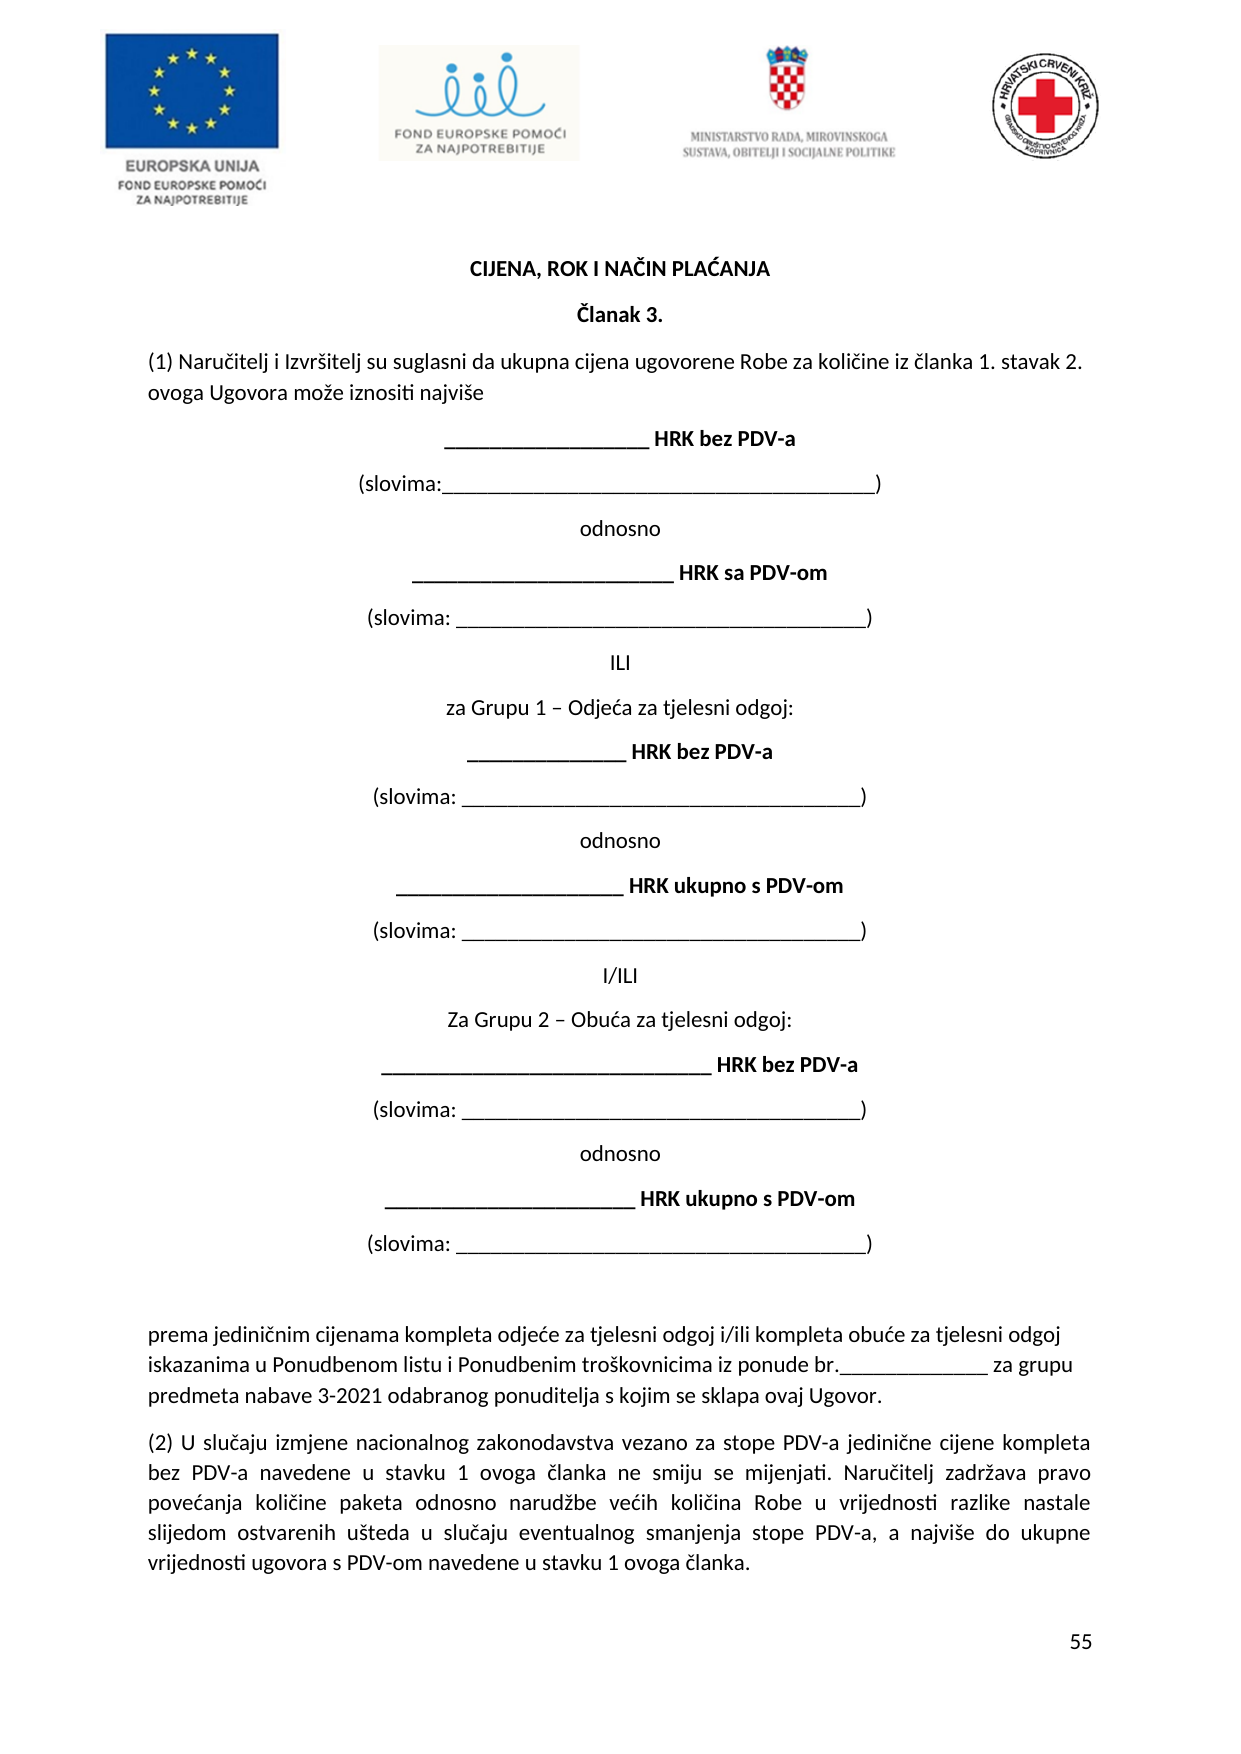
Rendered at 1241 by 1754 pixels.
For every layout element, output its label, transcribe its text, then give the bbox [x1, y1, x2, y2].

picture [351, 45, 922, 161]
picture [100, 29, 287, 206]
text ILI [148, 648, 1092, 676]
text odnosno [148, 827, 1092, 855]
text (slovima: ___________________________________) [148, 782, 1092, 810]
text (2) U slučaju izmjene nacionalnog zakonodavstva vezano za stope PDV-a jedinične cijene kompleta bez PDV-a navedene u stavku 1 ovoga članka ne smiju se mijenjati. Naručitelj zadržava pravo povećanja količine paketa odnosno narudžbe većih količina Robe u vrijednosti razlike nastale slijedom ostvarenih ušteda u slučaju eventualnog smanjenja stope PDV-a, a najviše do ukupne vrijednosti ugovora s PDV-om navedene u stavku 1 ovoga članka. [148, 1428, 1092, 1577]
text _____________________________ HRK bez PDV-a [148, 1050, 1092, 1078]
text (slovima: ____________________________________) [148, 1229, 1092, 1257]
text _______________________ HRK sa PDV-om [148, 558, 1092, 587]
text I/ILI [148, 961, 1092, 989]
text __________________ HRK bez PDV-a [148, 424, 1092, 452]
text ______________ HRK bez PDV-a [148, 737, 1092, 765]
text Članak 3. [148, 301, 1092, 328]
text (slovima: ____________________________________) [148, 603, 1092, 631]
text prema jediničnim cijenama kompleta odjeće za tjelesni odgoj i/ili kompleta obuće za tjelesni odgoj iskazanima u Ponudbenom listu i Ponudbenim troškovnicima iz ponude br._____________ za grupu predmeta nabave 3-2021 odabranog ponuditelja s kojim se sklapa ovaj Ugovor. [148, 1320, 1092, 1409]
text CIJENA, ROK I NAČIN PLAĆANJA [148, 254, 1092, 282]
text (slovima: ___________________________________) [148, 916, 1092, 944]
text (slovima:______________________________________) [148, 469, 1092, 497]
text Za Grupu 2 – Obuća za tjelesni odgoj: [148, 1005, 1092, 1033]
text odnosno [148, 514, 1092, 542]
text (slovima: ___________________________________) [148, 1095, 1092, 1123]
text ______________________ HRK ukupno s PDV-om [148, 1184, 1092, 1212]
text za Grupu 1 – Odjeća za tjelesni odgoj: [148, 693, 1092, 721]
text ____________________ HRK ukupno s PDV-om [148, 871, 1092, 899]
picture [989, 50, 1100, 161]
text (1) Naručitelj i Izvršitelj su suglasni da ukupna cijena ugovorene Robe za količine iz članka 1. stavak 2. ovoga Ugovora može iznositi najviše [148, 347, 1092, 406]
text odnosno [148, 1139, 1092, 1167]
